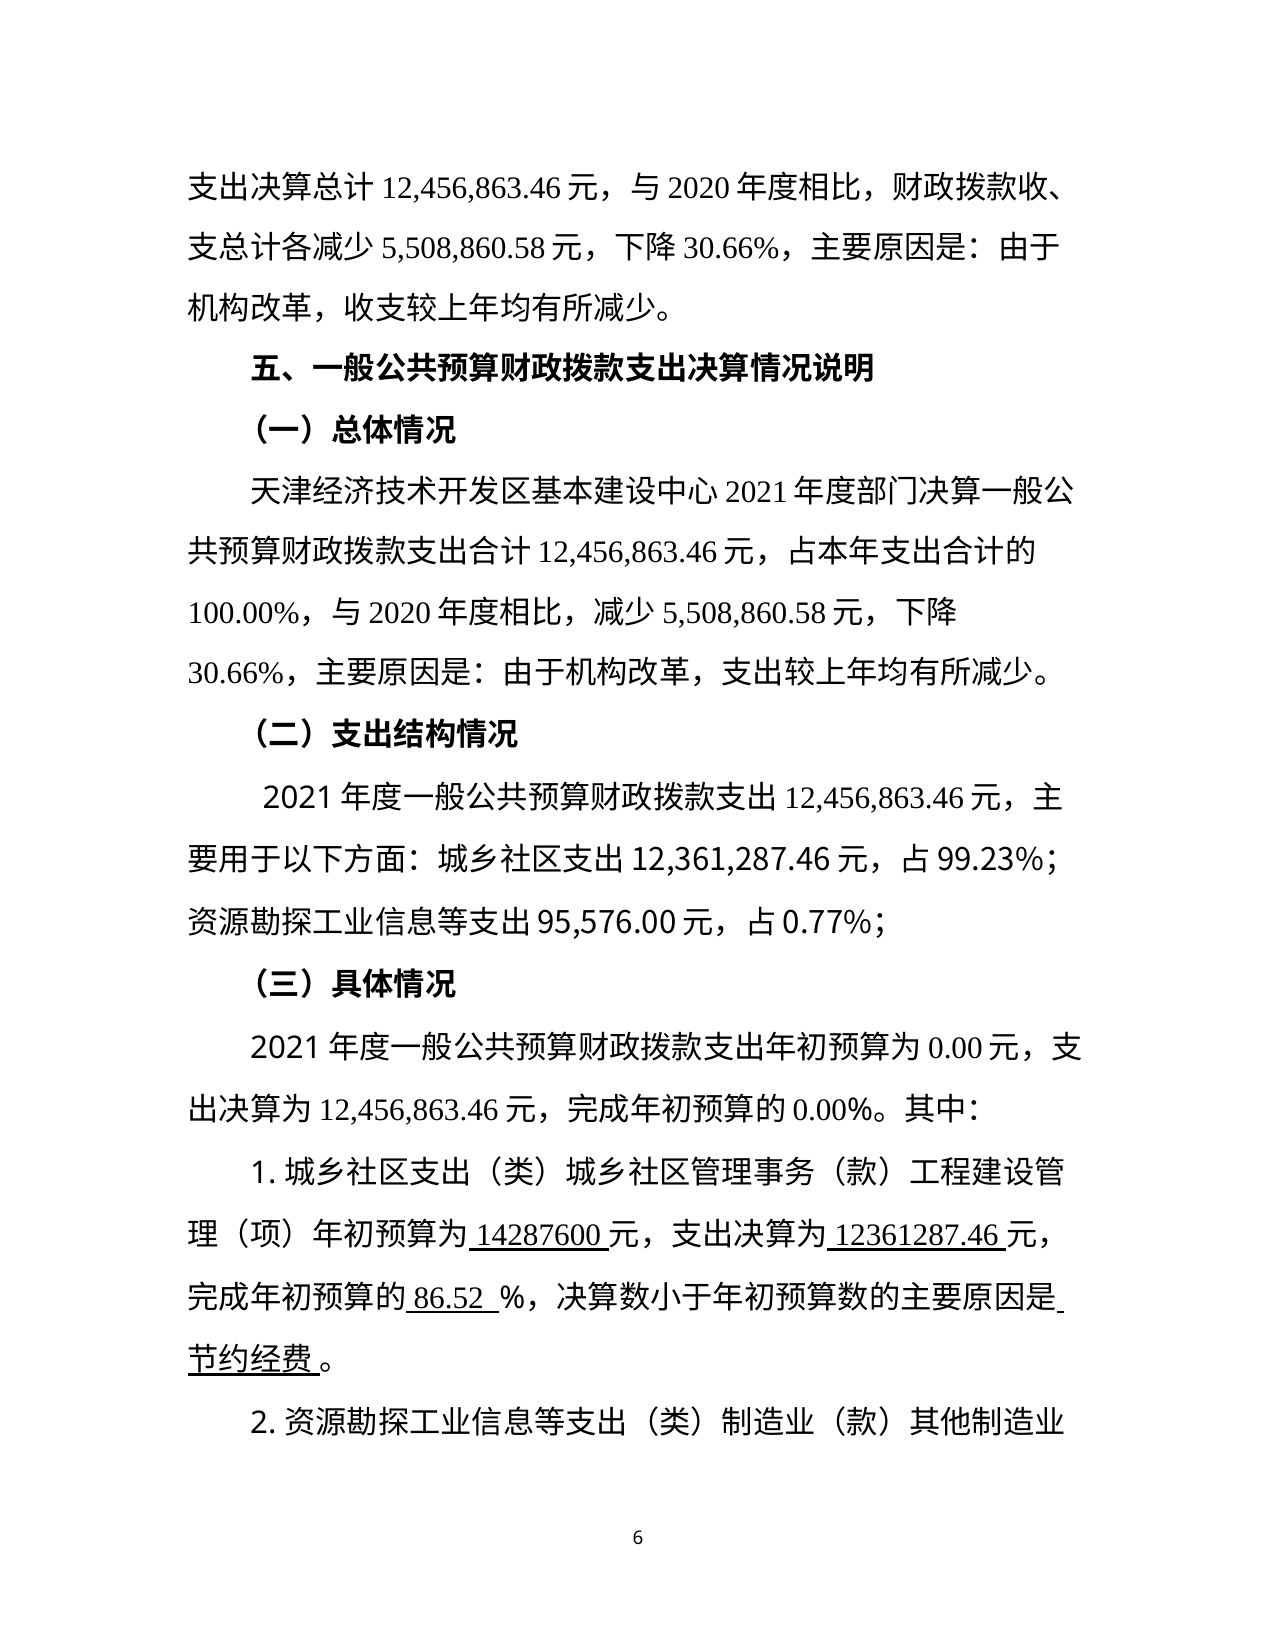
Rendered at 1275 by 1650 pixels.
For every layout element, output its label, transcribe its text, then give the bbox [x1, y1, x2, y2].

text （二）支出结构情况 [237, 696, 1087, 758]
text （三）具体情况 [237, 946, 1087, 1008]
text 2021年度一般公共预算财政拨款支出年初预算为0.00元，支出决算为12,456,863.46元，完成年初预算的0.00%。其中： [187, 1008, 1087, 1133]
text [187, 1383, 1087, 1446]
text 1. 城乡社区支出（类）城乡社区管理事务（款）工程建设管理（项）年初预算为 14287600 元，支出决算为 12361287.46 元，完成年初预算的 86.52 %，决算数小于年初预算数的主要原因是 节约经费 。 [187, 1133, 1087, 1383]
text 五、一般公共预算财政拨款支出决算情况说明 [187, 331, 1087, 392]
text 2021年度一般公共预算财政拨款支出12,456,863.46元，主要用于以下方面：城乡社区支出12,361,287.46元，占99.23%；资源勘探工业信息等支出95,576.00元，占0.77%； [187, 758, 1087, 946]
text 天津经济技术开发区基本建设中心2021年度部门决算一般公共预算财政拨款支出合计12,456,863.46元，占本年支出合计的100.00%，与2020年度相比，减少5,508,860.58元，下降30.66%，主要原因是：由于机构改革，支出较上年均有所减少。 [187, 454, 1087, 696]
text （一）总体情况 [237, 392, 1087, 454]
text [187, 150, 1087, 331]
